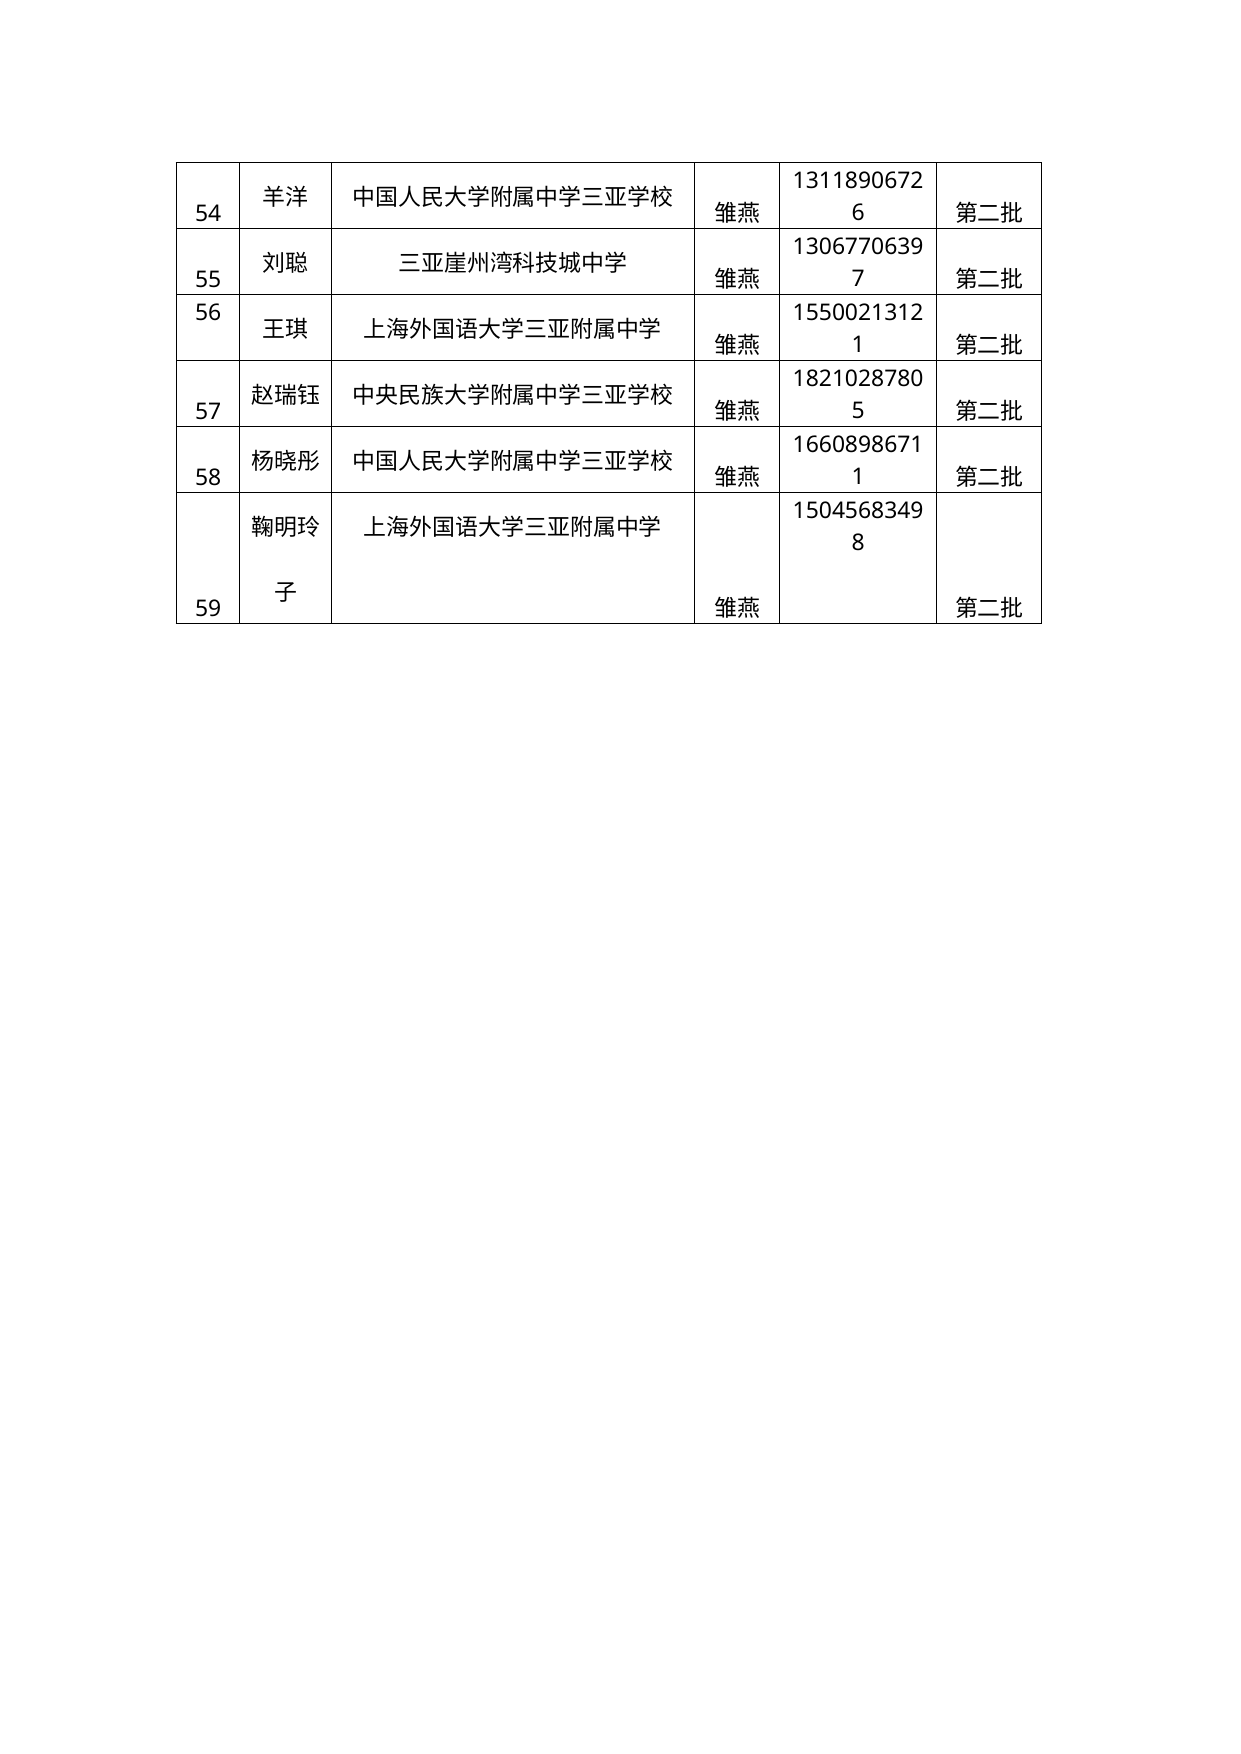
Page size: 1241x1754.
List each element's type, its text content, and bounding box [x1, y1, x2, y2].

table_cell 16608986711 [780, 427, 936, 492]
table_cell 59 [177, 493, 239, 623]
table_cell 雏燕 [695, 493, 779, 623]
table_cell 上海外国语大学三亚附属中学 [332, 493, 694, 623]
table_cell 第二批 [937, 295, 1041, 360]
table_cell 王琪 [240, 295, 331, 360]
table_cell 15045683498 [780, 493, 936, 623]
table_cell 雏燕 [695, 361, 779, 426]
table_cell 18210287805 [780, 361, 936, 426]
table_cell 55 [177, 229, 239, 294]
table_cell 第二批 [937, 163, 1041, 228]
table_cell 第二批 [937, 361, 1041, 426]
table_cell 刘聪 [240, 229, 331, 294]
table_cell 56 [177, 295, 239, 360]
table_cell 第二批 [937, 427, 1041, 492]
table_cell 杨晓彤 [240, 427, 331, 492]
table_cell 上海外国语大学三亚附属中学 [332, 295, 694, 360]
table_cell 57 [177, 361, 239, 426]
table_cell 雏燕 [695, 163, 779, 228]
table_cell 雏燕 [695, 229, 779, 294]
table_cell 58 [177, 427, 239, 492]
table_cell 15500213121 [780, 295, 936, 360]
table_cell 54 [177, 163, 239, 228]
table_cell 第二批 [937, 493, 1041, 623]
table_cell 中央民族大学附属中学三亚学校 [332, 361, 694, 426]
table_cell 中国人民大学附属中学三亚学校 [332, 427, 694, 492]
table_cell 13067706397 [780, 229, 936, 294]
table_cell 羊洋 [240, 163, 331, 228]
table_cell 13118906726 [780, 163, 936, 228]
table_cell 雏燕 [695, 427, 779, 492]
table_cell 三亚崖州湾科技城中学 [332, 229, 694, 294]
table_cell 雏燕 [695, 295, 779, 360]
table_cell 第二批 [937, 229, 1041, 294]
table_cell 鞠明玲子 [240, 493, 331, 623]
table_cell 中国人民大学附属中学三亚学校 [332, 163, 694, 228]
table_cell 赵瑞钰 [240, 361, 331, 426]
